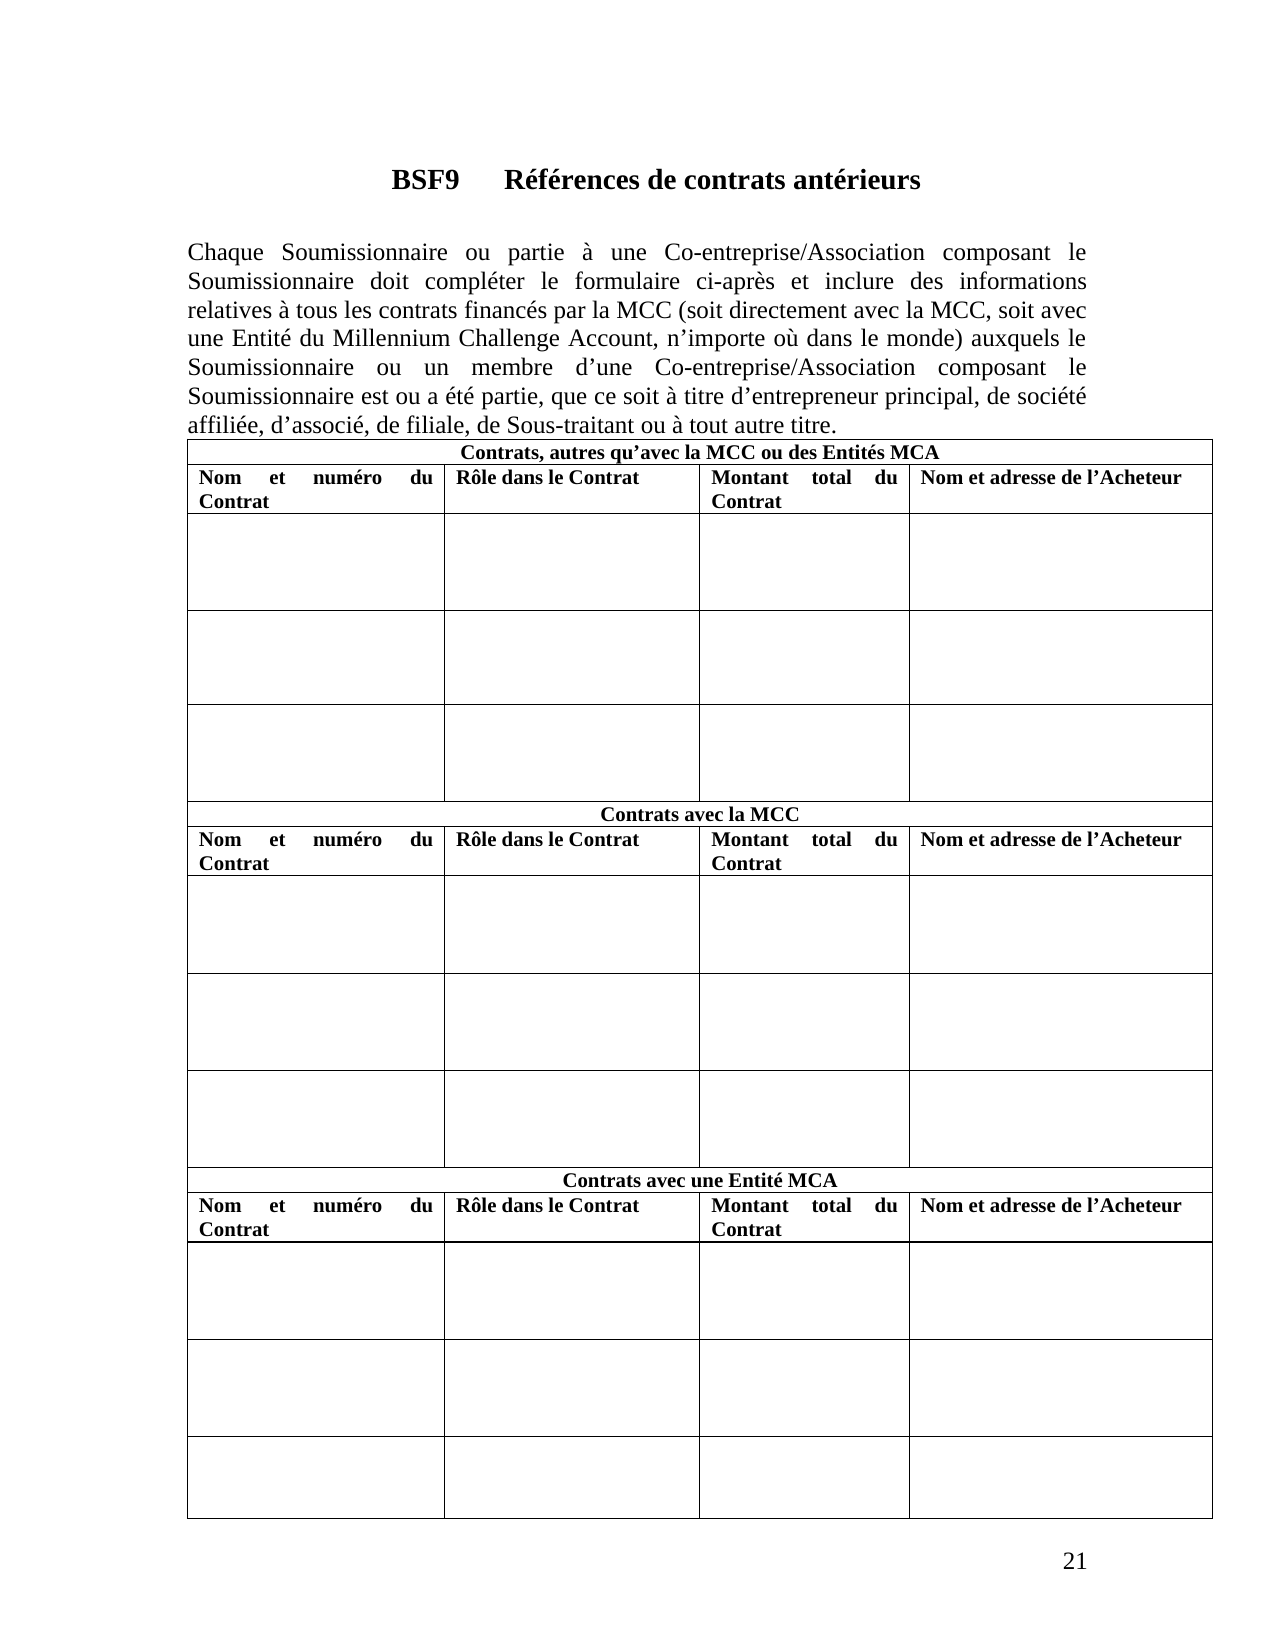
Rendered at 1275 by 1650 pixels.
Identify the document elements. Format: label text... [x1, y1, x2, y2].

table_cell Contrats avec la MCC [188, 802, 1212, 826]
table_cell Montant total du Contrat [700, 827, 909, 875]
table_cell [700, 1437, 909, 1518]
table_cell [188, 1243, 444, 1339]
table_cell [910, 974, 1212, 1070]
table_cell [445, 611, 699, 704]
subtitle BSF9 Références de contrats antérieurs [225, 162, 1087, 196]
table_cell Nom et numéro du Contrat [188, 1193, 444, 1241]
table_cell [700, 611, 909, 704]
table_cell Nom et adresse de l’Acheteur [910, 465, 1212, 513]
table_cell [700, 1340, 909, 1436]
table_cell [700, 514, 909, 610]
table_cell [910, 1437, 1212, 1518]
table_cell [188, 1340, 444, 1436]
table_cell [700, 705, 909, 801]
table_cell Nom et adresse de l’Acheteur [910, 1193, 1212, 1241]
table_cell Nom et adresse de l’Acheteur [910, 827, 1212, 875]
table_cell [910, 705, 1212, 801]
table_cell [910, 514, 1212, 610]
table_cell [445, 974, 699, 1070]
table_cell [700, 1243, 909, 1339]
table_cell Contrats avec une Entité MCA [188, 1168, 1212, 1192]
text Chaque Soumissionnaire ou partie à une Co-entreprise/Association composant le Soumissionnaire doit compléter le formulaire ci-après et inclure des informations relatives à tous les contrats financés par la MCC (soit directement avec la MCC, soit avec une Entité du Millennium Challenge Account, n’importe où dans le monde) auxquels le Soumissionnaire ou un membre d’une Co-entreprise/Association composant le Soumissionnaire est ou a été partie, que ce soit à titre d’entrepreneur principal, de société affiliée, d’associé, de filiale, de Sous-traitant ou à tout autre titre. [187, 237, 1087, 438]
table_cell Rôle dans le Contrat [445, 465, 699, 513]
table_cell Montant total du Contrat [700, 1193, 909, 1241]
table_cell [188, 611, 444, 704]
table_cell [700, 974, 909, 1070]
table_cell [700, 876, 909, 973]
table_cell [910, 1243, 1212, 1339]
table_cell [188, 974, 444, 1070]
table_cell [188, 514, 444, 610]
table_cell [910, 1340, 1212, 1436]
table_cell [445, 1243, 699, 1339]
table_cell Nom et numéro du Contrat [188, 827, 444, 875]
table_cell [445, 876, 699, 973]
table_cell [188, 876, 444, 973]
table_cell [188, 705, 444, 801]
table_cell Rôle dans le Contrat [445, 827, 699, 875]
table_cell [445, 1071, 699, 1167]
table_cell Rôle dans le Contrat [445, 1193, 699, 1241]
table_cell [910, 611, 1212, 704]
table_cell [700, 1071, 909, 1167]
table_cell [445, 705, 699, 801]
table_cell [445, 514, 699, 610]
table_cell [188, 1071, 444, 1167]
table_cell [910, 1071, 1212, 1167]
table_cell Nom et numéro du Contrat [188, 465, 444, 513]
table_cell Montant total du Contrat [700, 465, 909, 513]
table_cell [445, 1340, 699, 1436]
table_cell [910, 876, 1212, 973]
table_header Contrats, autres qu’avec la MCC ou des Entités MCA [188, 440, 1212, 464]
table_cell [445, 1437, 699, 1518]
table_cell [188, 1437, 444, 1518]
